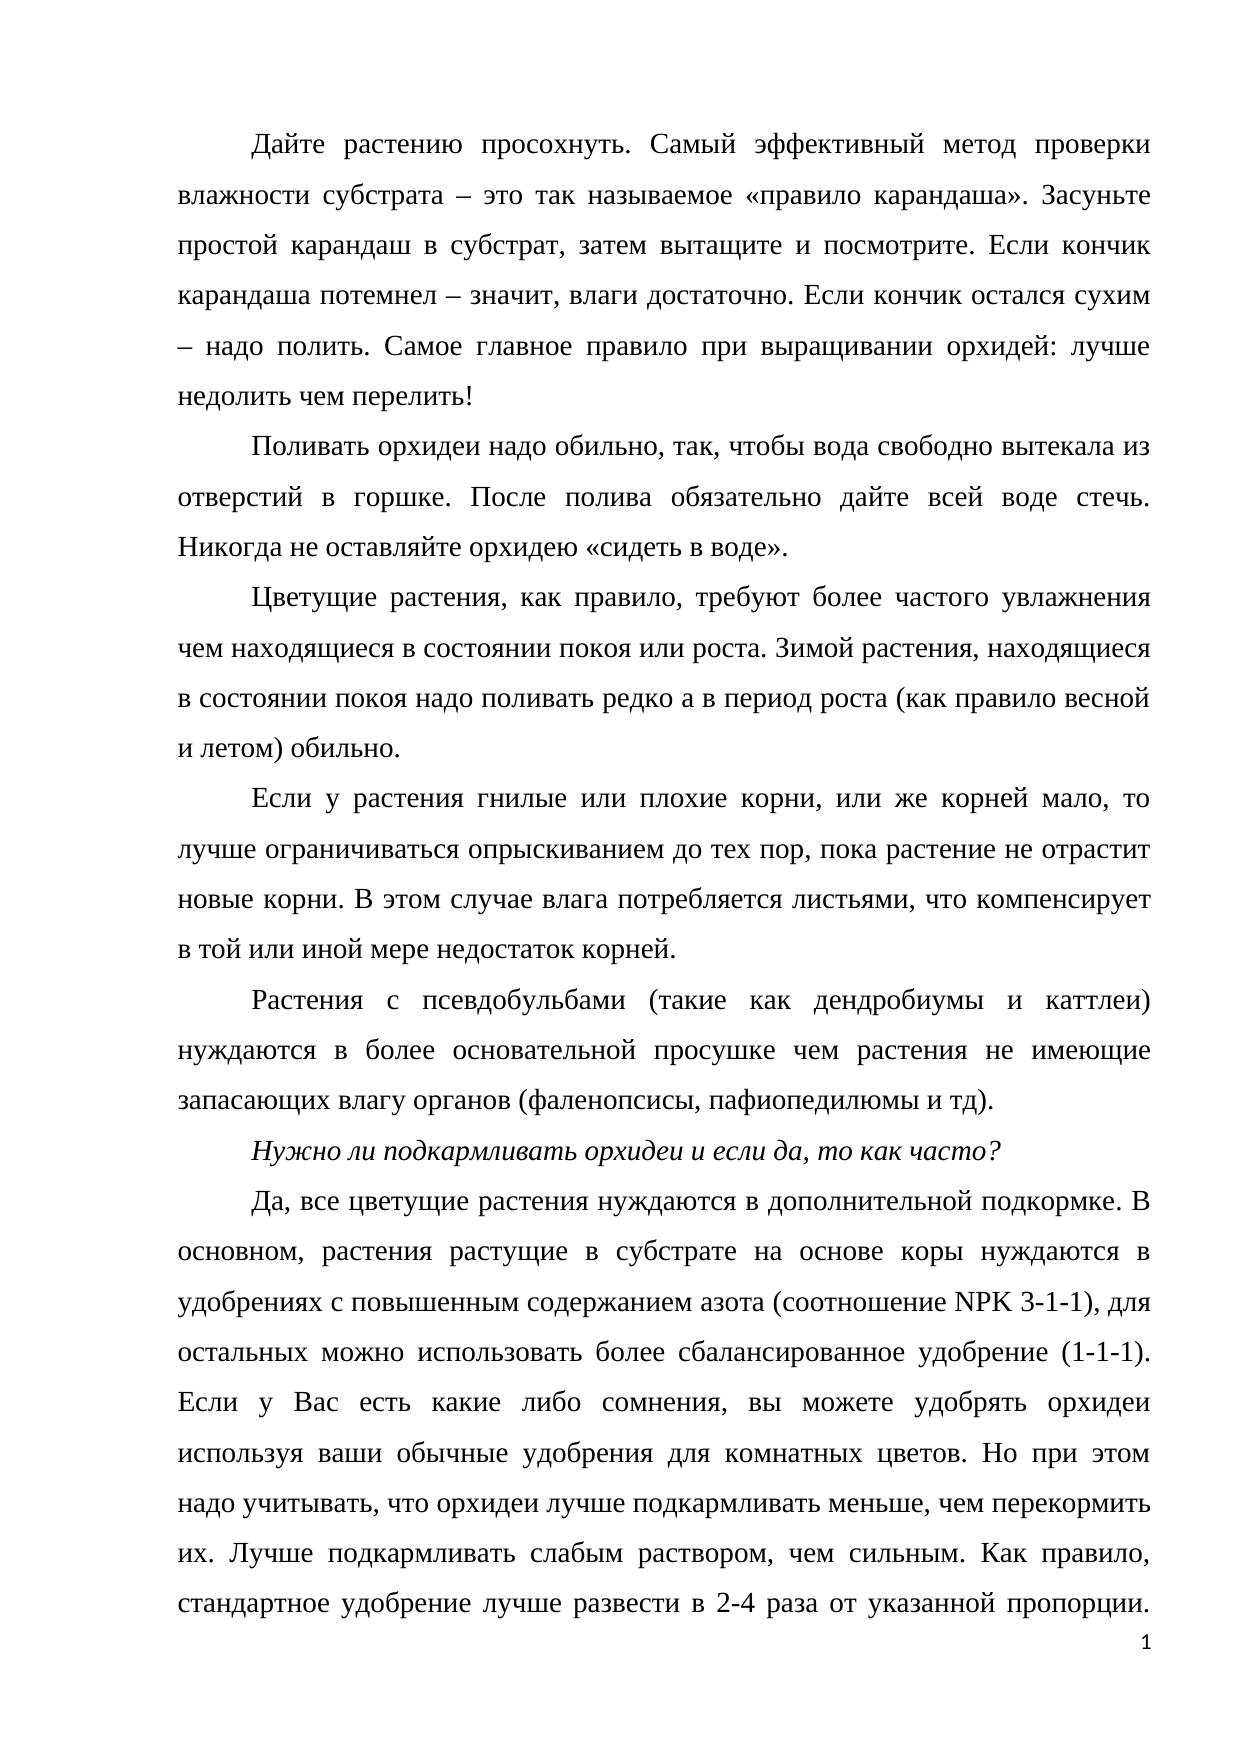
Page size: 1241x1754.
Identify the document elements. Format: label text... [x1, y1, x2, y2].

text Цветущие растения, как правило, требуют более частого увлажнения чем находящиеся в состоянии покоя или роста. Зимой растения, находящиеся в состоянии покоя надо поливать редко а в период роста (как правило весной и летом) обильно. [177, 579, 1152, 764]
text Поливать орхидеи надо обильно, так, чтобы вода свободно вытекала из отверстий в горшке. После полива обязательно дайте всей воде стечь. Никогда не оставляйте орхидею «сидеть в воде». [177, 428, 1152, 563]
text Если у растения гнилые или плохие корни, или же корней мало, то лучше ограничиваться опрыскиванием до тех пор, пока растение не отрастит новые корни. В этом случае влага потребляется листьями, что компенсирует в той или иной мере недостаток корней. [177, 781, 1152, 965]
text Дайте растению просохнуть. Самый эффективный метод проверки влажности субстрата – это так называемое «правило карандаша». Засуньте простой карандаш в субстрат, затем вытащите и посмотрите. Если кончик карандаша потемнел – значит, влаги достаточно. Если кончик остался сухим – надо полить. Самое главное правило при выращивании орхидей: лучше недолить чем перелить! [177, 127, 1152, 412]
text Нужно ли подкармливать орхидеи и если да, то как часто? [177, 1133, 1152, 1166]
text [177, 1183, 1152, 1619]
text Растения с псевдобульбами (такие как дендробиумы и каттлеи) нуждаются в более основательной просушке чем растения не имеющие запасающих влагу органов (фаленопсисы, пафиопедилюмы и тд). [177, 982, 1152, 1116]
